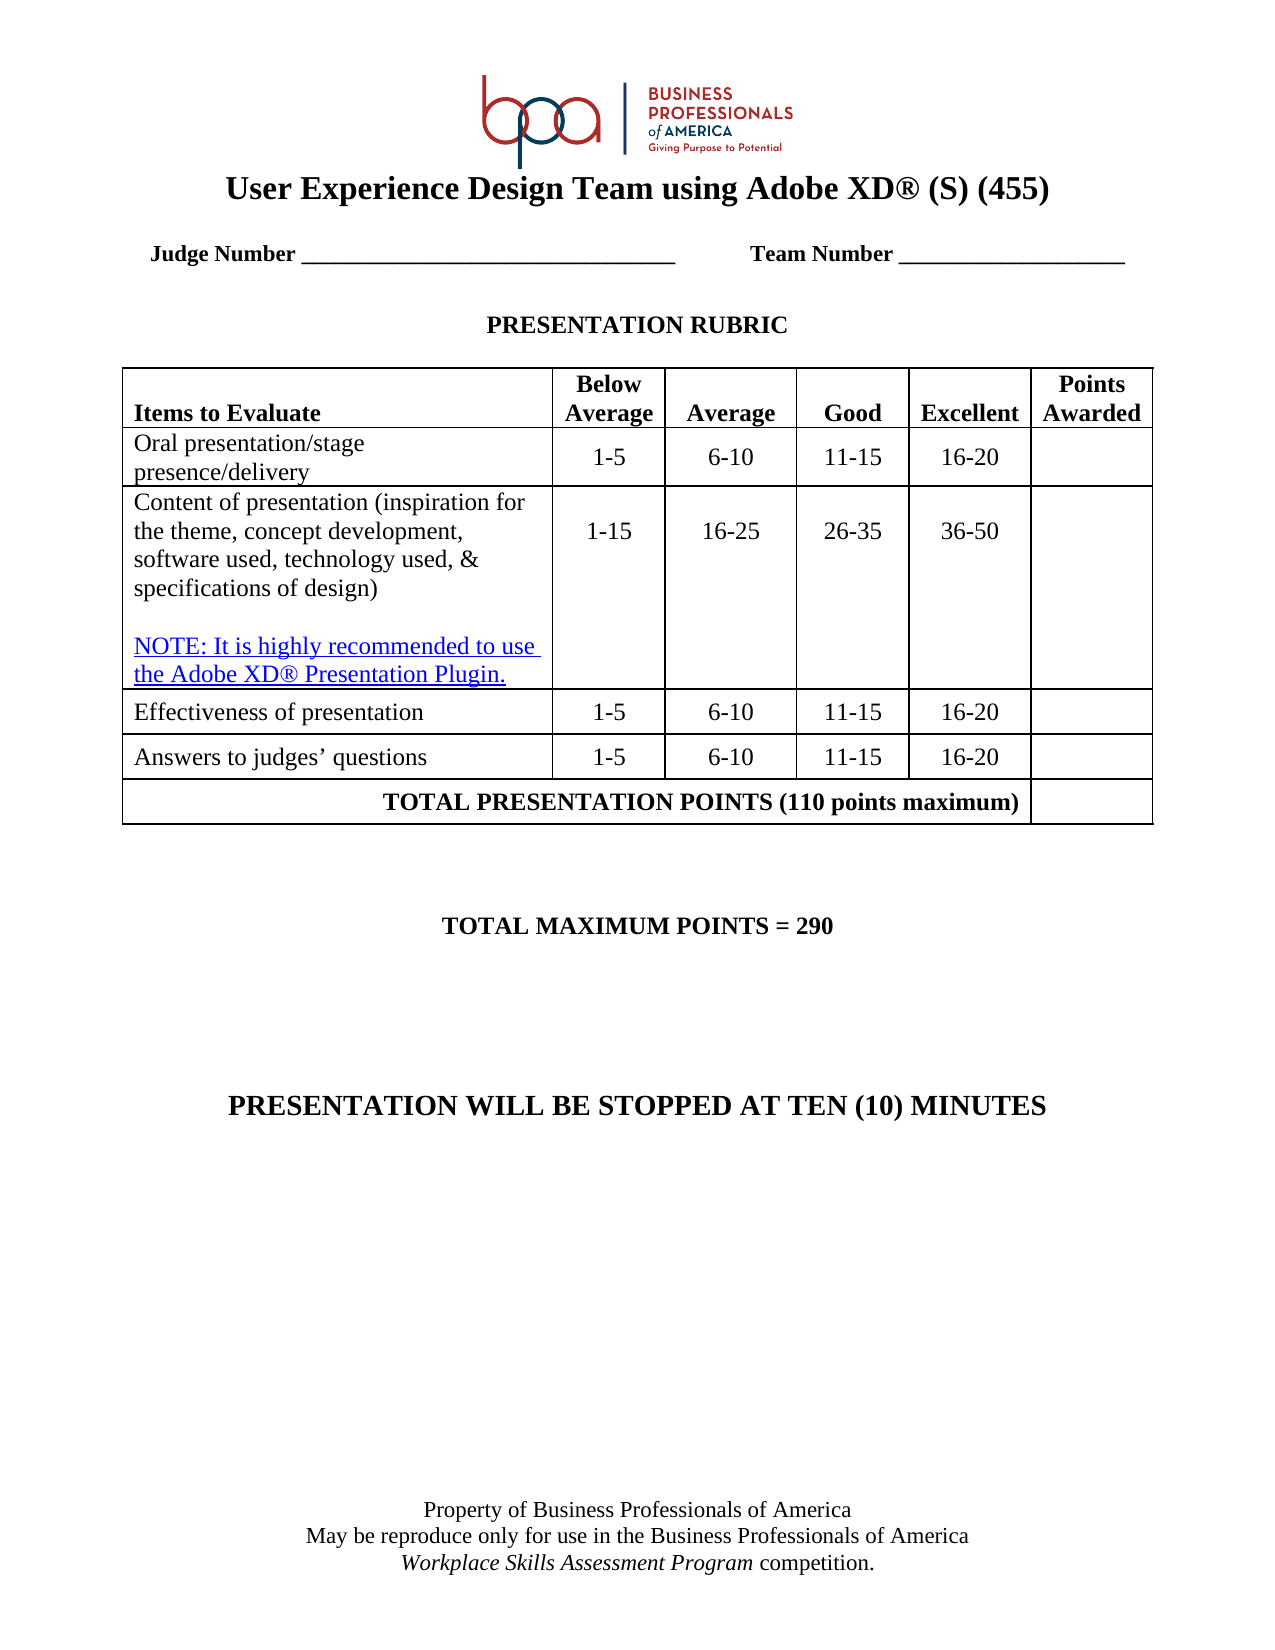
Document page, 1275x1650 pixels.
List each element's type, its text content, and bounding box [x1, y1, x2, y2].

picture [482, 75, 793, 169]
table_cell 11-15 [797, 428, 908, 485]
table_cell 6-10 [666, 428, 796, 485]
text PRESENTATION WILL BE STOPPED AT TEN (10) MINUTES [150, 1088, 1125, 1122]
table_cell 1-5 [553, 735, 664, 778]
table_cell Effectiveness of presentation [123, 690, 552, 733]
table_cell 16-20 [910, 428, 1030, 485]
table_cell Answers to judges’ questions [123, 735, 552, 778]
table_cell [1032, 780, 1152, 823]
table_cell 16-20 [910, 690, 1030, 733]
table_cell 11-15 [797, 735, 908, 778]
subtitle Judge Number Team Number [150, 240, 1125, 267]
table_cell [1032, 428, 1152, 485]
table_cell 11-15 [797, 690, 908, 733]
table_cell [1032, 735, 1152, 778]
text TOTAL MAXIMUM POINTS = 290 [150, 911, 1125, 940]
table_cell 6-10 [666, 735, 796, 778]
table_cell [1032, 487, 1152, 688]
table_header Below Average [553, 369, 664, 426]
table_cell [1032, 690, 1152, 733]
table_cell 16-25 [666, 487, 796, 688]
table_cell Oral presentation/stage presence/delivery [123, 428, 552, 485]
table_cell 1-5 [553, 690, 664, 733]
table_cell 6-10 [666, 690, 796, 733]
table_header Points Awarded [1032, 369, 1152, 426]
table_cell 1-5 [553, 428, 664, 485]
table_cell TOTAL PRESENTATION POINTS (110 points maximum) [123, 780, 1030, 823]
table_header Good [797, 369, 908, 426]
table_cell 1-15 [553, 487, 664, 688]
table_cell Content of presentation (inspiration for the theme, concept development, software used, technology used, & specifications of design) NOTE: It is highly recommended to use the Adobe XD® Presentation Plugin. [123, 487, 552, 688]
table_header Excellent [910, 369, 1030, 426]
table_cell 26-35 [797, 487, 908, 688]
table_header Items to Evaluate [123, 369, 552, 426]
table_cell 36-50 [910, 487, 1030, 688]
table_cell 16-20 [910, 735, 1030, 778]
text PRESENTATION RUBRIC [150, 310, 1125, 338]
table_header Average [666, 369, 796, 426]
